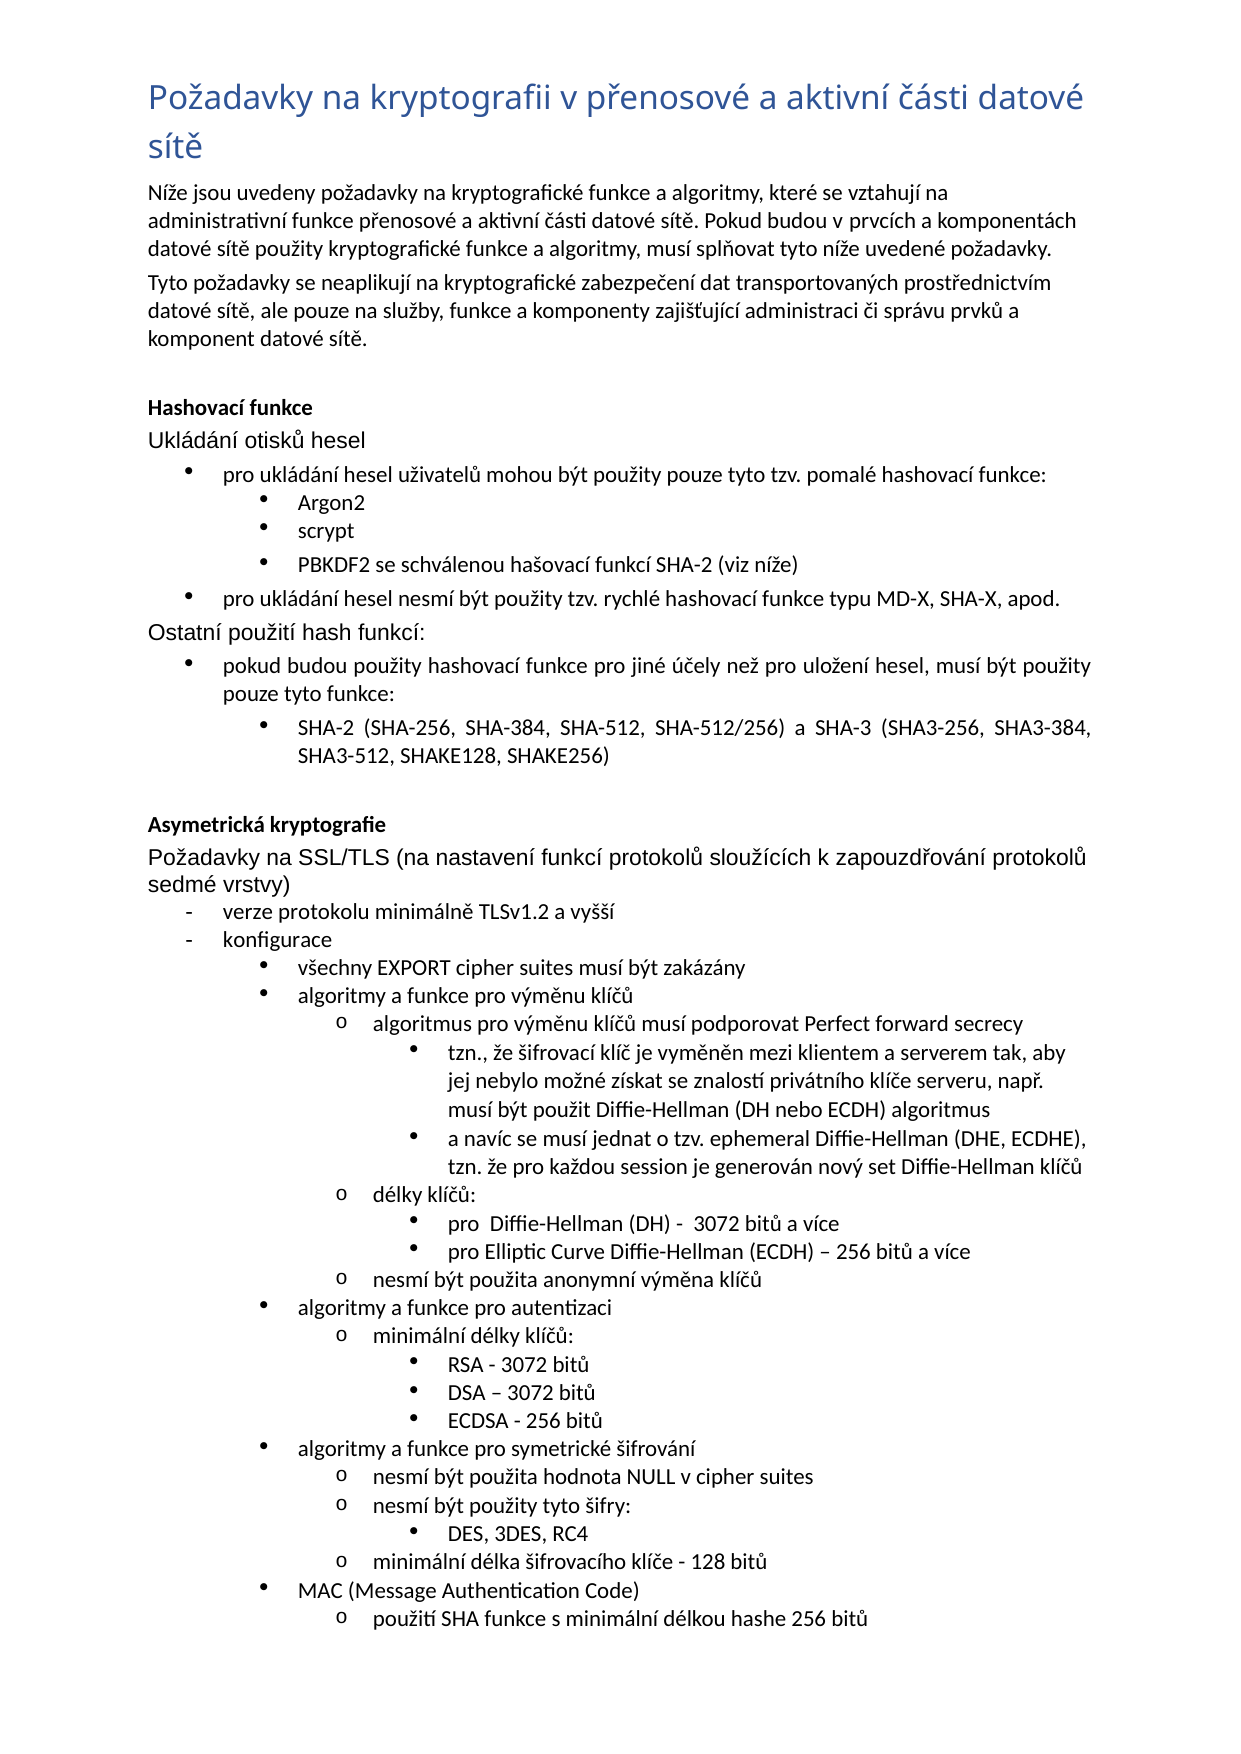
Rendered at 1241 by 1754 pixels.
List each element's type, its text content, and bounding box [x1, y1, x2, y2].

list a navíc se musí jednat o tzv. ephemeral Diffie-Hellman (DHE, ECDHE), tzn. že pro každou session je generován nový set Diffie-Hellman klíčů [410, 1124, 1093, 1180]
list algoritmus pro výměnu klíčů musí podporovat Perfect forward secrecy [335, 1009, 1093, 1038]
text Ostatní použití hash funkcí: [148, 619, 1093, 645]
list nesmí být použita hodnota NULL v cipher suites [335, 1462, 1093, 1491]
list pro Diffie-Hellman (DH) - 3072 bitů a více [410, 1209, 1093, 1237]
list Argon2 [260, 488, 1093, 516]
list RSA - 3072 bitů [410, 1350, 1093, 1378]
list délky klíčů: [335, 1180, 1093, 1209]
list ECDSA - 256 bitů [410, 1406, 1093, 1434]
list nesmí být použita anonymní výměna klíčů [335, 1265, 1093, 1293]
list nesmí být použity tyto šifry: [335, 1491, 1093, 1519]
list konfigurace [185, 925, 1093, 953]
list verze protokolu minimálně TLSv1.2 a vyšší [185, 897, 1093, 925]
text Tyto požadavky se neaplikují na kryptografické zabezpečení dat transportovaných prostřednictvím datové sítě, ale pouze na služby, funkce a komponenty zajišťující administraci či správu prvků a komponent datové sítě. [148, 268, 1093, 352]
list MAC (Message Authentication Code) [260, 1576, 1093, 1604]
list pro Elliptic Curve Diffie-Hellman (ECDH) – 256 bitů a více [410, 1237, 1093, 1265]
text Požadavky na kryptografii v přenosové a aktivní části datové sítě [148, 74, 1093, 168]
list všechny EXPORT cipher suites musí být zakázány [260, 953, 1093, 981]
list tzn., že šifrovací klíč je vyměněn mezi klientem a serverem tak, aby jej nebylo možné získat se znalostí privátního klíče serveru, např. musí být použit Diffie-Hellman (DH nebo ECDH) algoritmus [410, 1038, 1093, 1124]
list minimální délky klíčů: [335, 1321, 1093, 1350]
list DES, 3DES, RC4 [410, 1519, 1093, 1547]
list PBKDF2 se schválenou hašovací funkcí SHA-2 (viz níže) [260, 550, 1093, 578]
list použití SHA funkce s minimální délkou hashe 256 bitů [335, 1604, 1093, 1632]
list pro ukládání hesel uživatelů mohou být použity pouze tyto tzv. pomalé hashovací funkce: [185, 460, 1093, 488]
list minimální délka šifrovacího klíče - 128 bitů [335, 1547, 1093, 1576]
text Ukládání otisků hesel [148, 427, 1093, 453]
text Níže jsou uvedeny požadavky na kryptografické funkce a algoritmy, které se vztahují na administrativní funkce přenosové a aktivní části datové sítě. Pokud budou v prvcích a komponentách datové sítě použity kryptografické funkce a algoritmy, musí splňovat tyto níže uvedené požadavky. [148, 178, 1093, 262]
text Asymetrická kryptografie [148, 810, 1093, 838]
list pokud budou použity hashovací funkce pro jiné účely než pro uložení hesel, musí být použity pouze tyto funkce: [185, 651, 1093, 707]
text Hashovací funkce [148, 393, 1093, 421]
list SHA-2 (SHA-256, SHA-384, SHA-512, SHA-512/256) a SHA-3 (SHA3-256, SHA3-384, SHA3-512, SHAKE128, SHAKE256) [260, 713, 1093, 769]
text Požadavky na SSL/TLS (na nastavení funkcí protokolů sloužících k zapouzdřování protokolů sedmé vrstvy) [148, 844, 1093, 897]
list DSA – 3072 bitů [410, 1378, 1093, 1406]
list algoritmy a funkce pro výměnu klíčů [260, 981, 1093, 1009]
list scrypt [260, 516, 1093, 544]
list algoritmy a funkce pro autentizaci [260, 1293, 1093, 1321]
list pro ukládání hesel nesmí být použity tzv. rychlé hashovací funkce typu MD-X, SHA-X, apod. [185, 584, 1093, 612]
list algoritmy a funkce pro symetrické šifrování [260, 1434, 1093, 1462]
